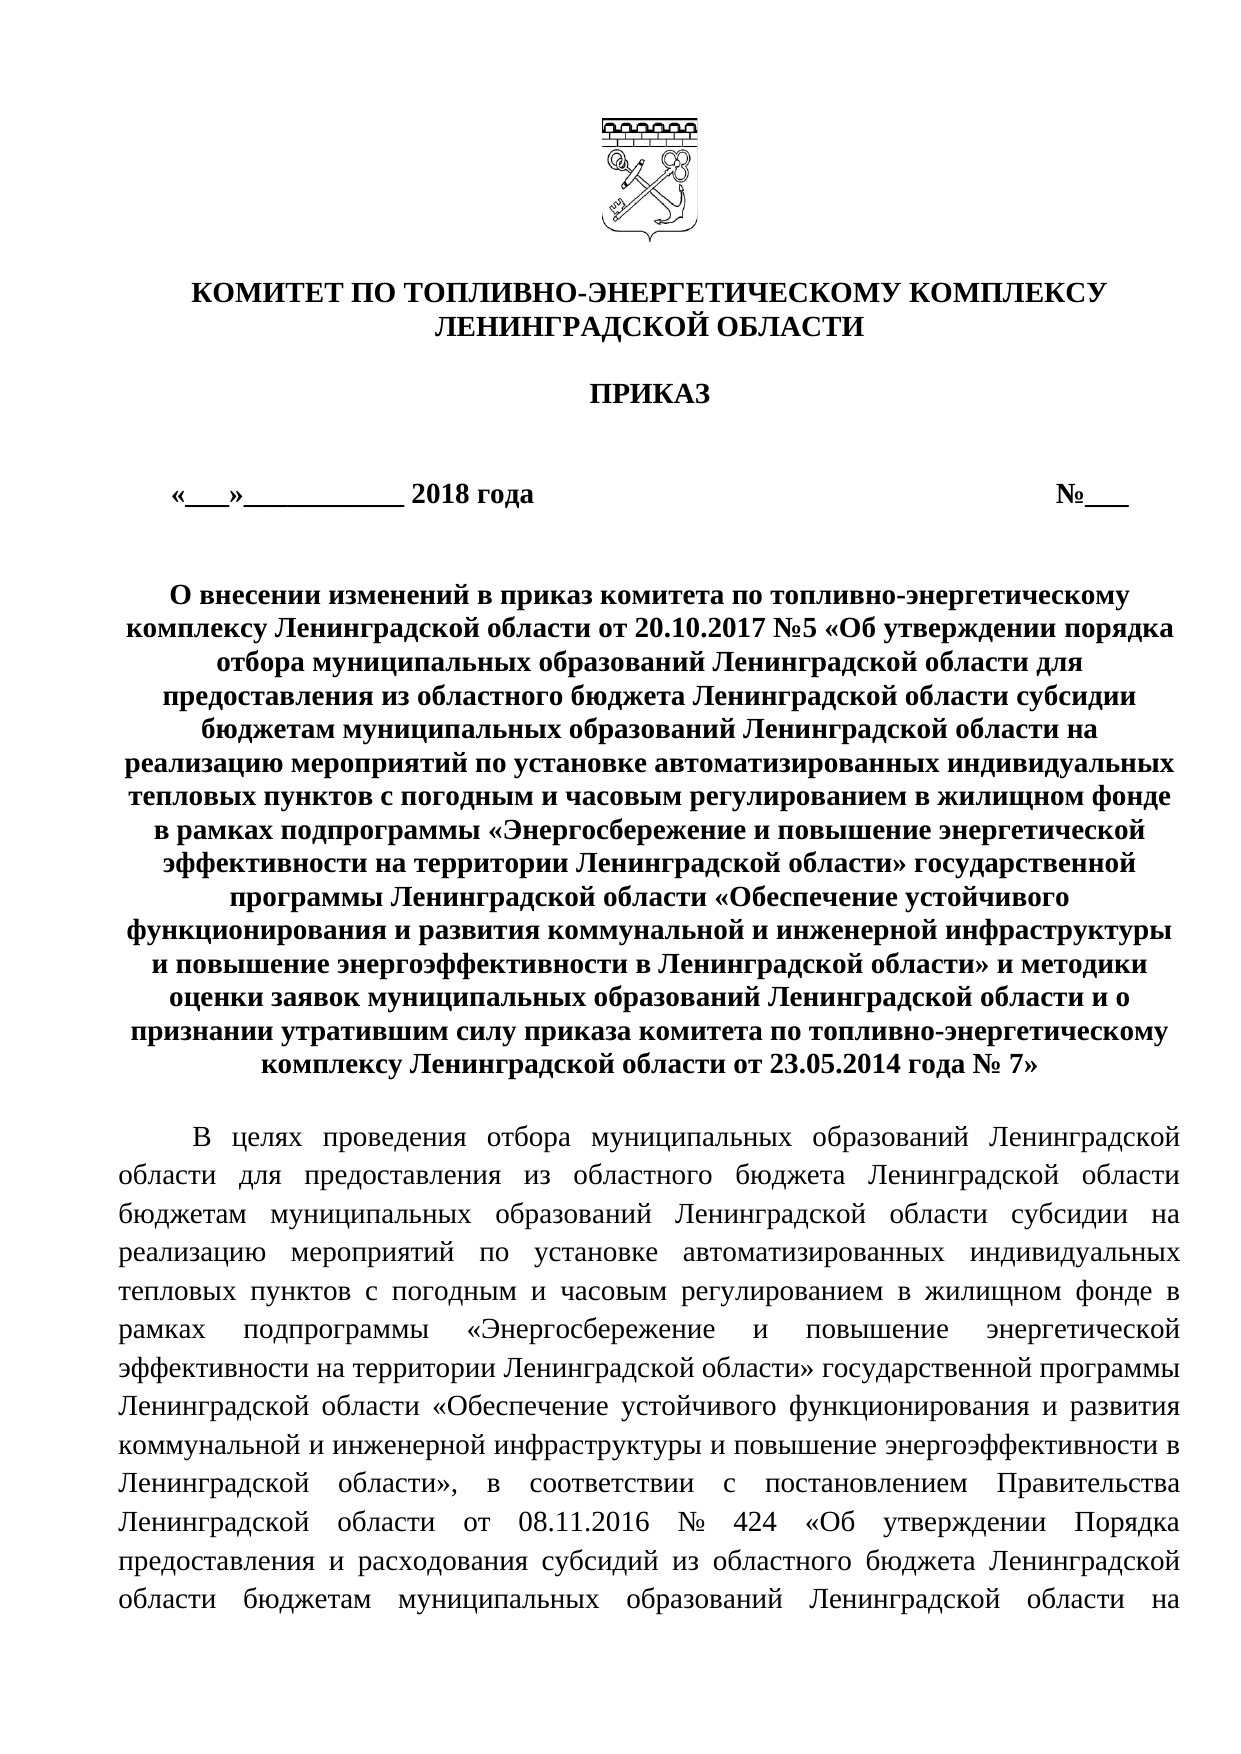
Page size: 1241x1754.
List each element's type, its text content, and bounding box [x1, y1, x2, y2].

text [118, 1119, 1181, 1615]
text ПРИКАЗ [118, 376, 1181, 409]
text КОМИТЕТ ПО ТОПЛИВНО-ЭНЕРГЕТИЧЕСКОМУ КОМПЛЕКСУ ЛЕНИНГРАДСКОЙ ОБЛАСТИ [118, 275, 1181, 342]
text «___»___________ 2018 года №___ [118, 476, 1181, 510]
text О внесении изменений в приказ комитета по топливно-энергетическому комплексу Ленинградской области от 20.10.2017 №5 «Об утверждении порядка отбора муниципальных образований Ленинградской области для предоставления из областного бюджета Ленинградской области субсидии бюджетам муниципальных образований Ленинградской области на реализацию мероприятий по установке автоматизированных индивидуальных тепловых пунктов с погодным и часовым регулированием в жилищном фонде в рамках подпрограммы «Энергосбережение и повышение энергетической эффективности на территории Ленинградской области» государственной программы Ленинградской области «Обеспечение устойчивого функционирования и развития коммунальной и инженерной инфраструктуры и повышение энергоэффективности в Ленинградской области» и методики оценки заявок муниципальных образований Ленинградской области и о признании утратившим силу приказа комитета по топливно-энергетическому комплексу Ленинградской области от 23.05.2014 года № 7» [118, 577, 1181, 1080]
picture [602, 118, 698, 242]
